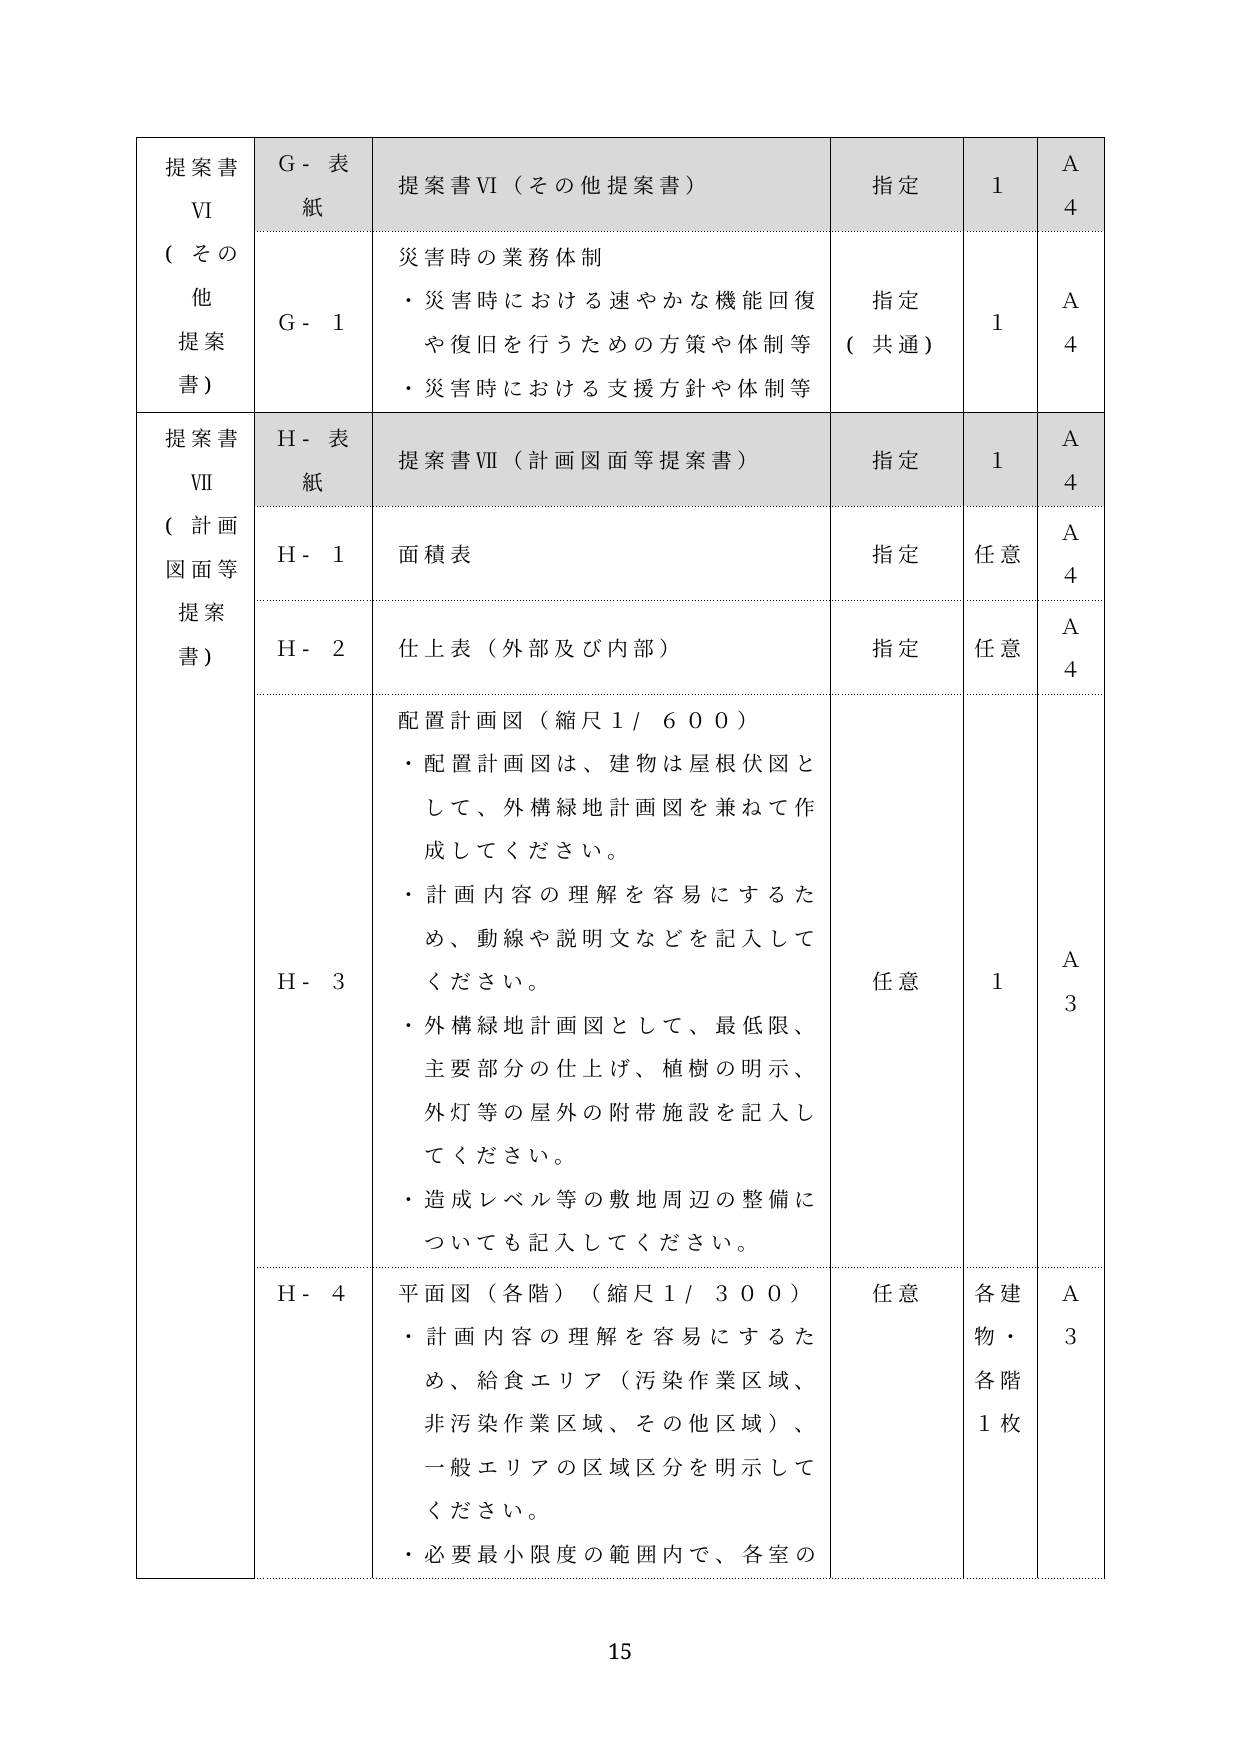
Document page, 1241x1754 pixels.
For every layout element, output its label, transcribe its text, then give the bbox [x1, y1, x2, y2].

table_header 指定 [831, 138, 963, 231]
table_header 提案書Ⅵ (その他 提案書) [137, 138, 254, 412]
table_cell 指定 [831, 506, 963, 600]
table_cell Ａ４ [1038, 413, 1104, 506]
table_cell 任意 [831, 1267, 963, 1578]
table_cell Ｇ-１ [255, 231, 372, 412]
table_cell Ａ４ [1038, 231, 1104, 412]
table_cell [373, 1267, 830, 1578]
table_cell Ａ３ [1038, 1267, 1104, 1578]
table_header Ａ４ [1038, 138, 1104, 231]
table_cell Ｈ-１ [255, 506, 372, 600]
table_cell 指定 [831, 413, 963, 506]
table_cell Ａ４ [1038, 600, 1104, 694]
table_cell Ｈ-４ [255, 1267, 372, 1578]
table_cell Ｈ-２ [255, 600, 372, 694]
table_cell 指定 [831, 600, 963, 694]
table_cell 提案書Ⅶ (計画図面等提案書) [137, 413, 254, 1578]
table_cell 提案書Ⅶ（計画図面等提案書） [373, 413, 830, 506]
table_cell 各建物・ 各階１枚 [964, 1267, 1037, 1578]
table_cell 任意 [964, 506, 1037, 600]
table_cell １ [964, 694, 1037, 1267]
table_cell 災害時の業務体制 ・災害時における速やかな機能回復や復旧を行うための方策や体制等 ・災害時における支援方針や体制等 [373, 231, 830, 412]
table_cell 指定 (共通) [831, 231, 963, 412]
table_header 提案書Ⅵ（その他提案書） [373, 138, 830, 231]
table_cell １ [964, 231, 1037, 412]
table_cell 任意 [964, 600, 1037, 694]
table_cell Ａ４ [1038, 506, 1104, 600]
table_cell １ [964, 413, 1037, 506]
table_cell 配置計画図（縮尺１/６００） ・配置計画図は、建物は屋根伏図として、外構緑地計画図を兼ねて作成してください。 ・計画内容の理解を容易にするため、動線や説明文などを記入してください。 ・外構緑地計画図として、最低限、主要部分の仕上げ、植樹の明示、外灯等の屋外の附帯施設を記入してください。 ・造成レベル等の敷地周辺の整備についても記入してください。 [373, 694, 830, 1267]
table_cell Ｈ-表紙 [255, 413, 372, 506]
table_header Ｇ-表紙 [255, 138, 372, 231]
table_cell 任意 [831, 694, 963, 1267]
table_cell 仕上表（外部及び内部） [373, 600, 830, 694]
table_cell 面積表 [373, 506, 830, 600]
table_cell Ｈ-３ [255, 694, 372, 1267]
table_header １ [964, 138, 1037, 231]
table_cell Ａ３ [1038, 694, 1104, 1267]
